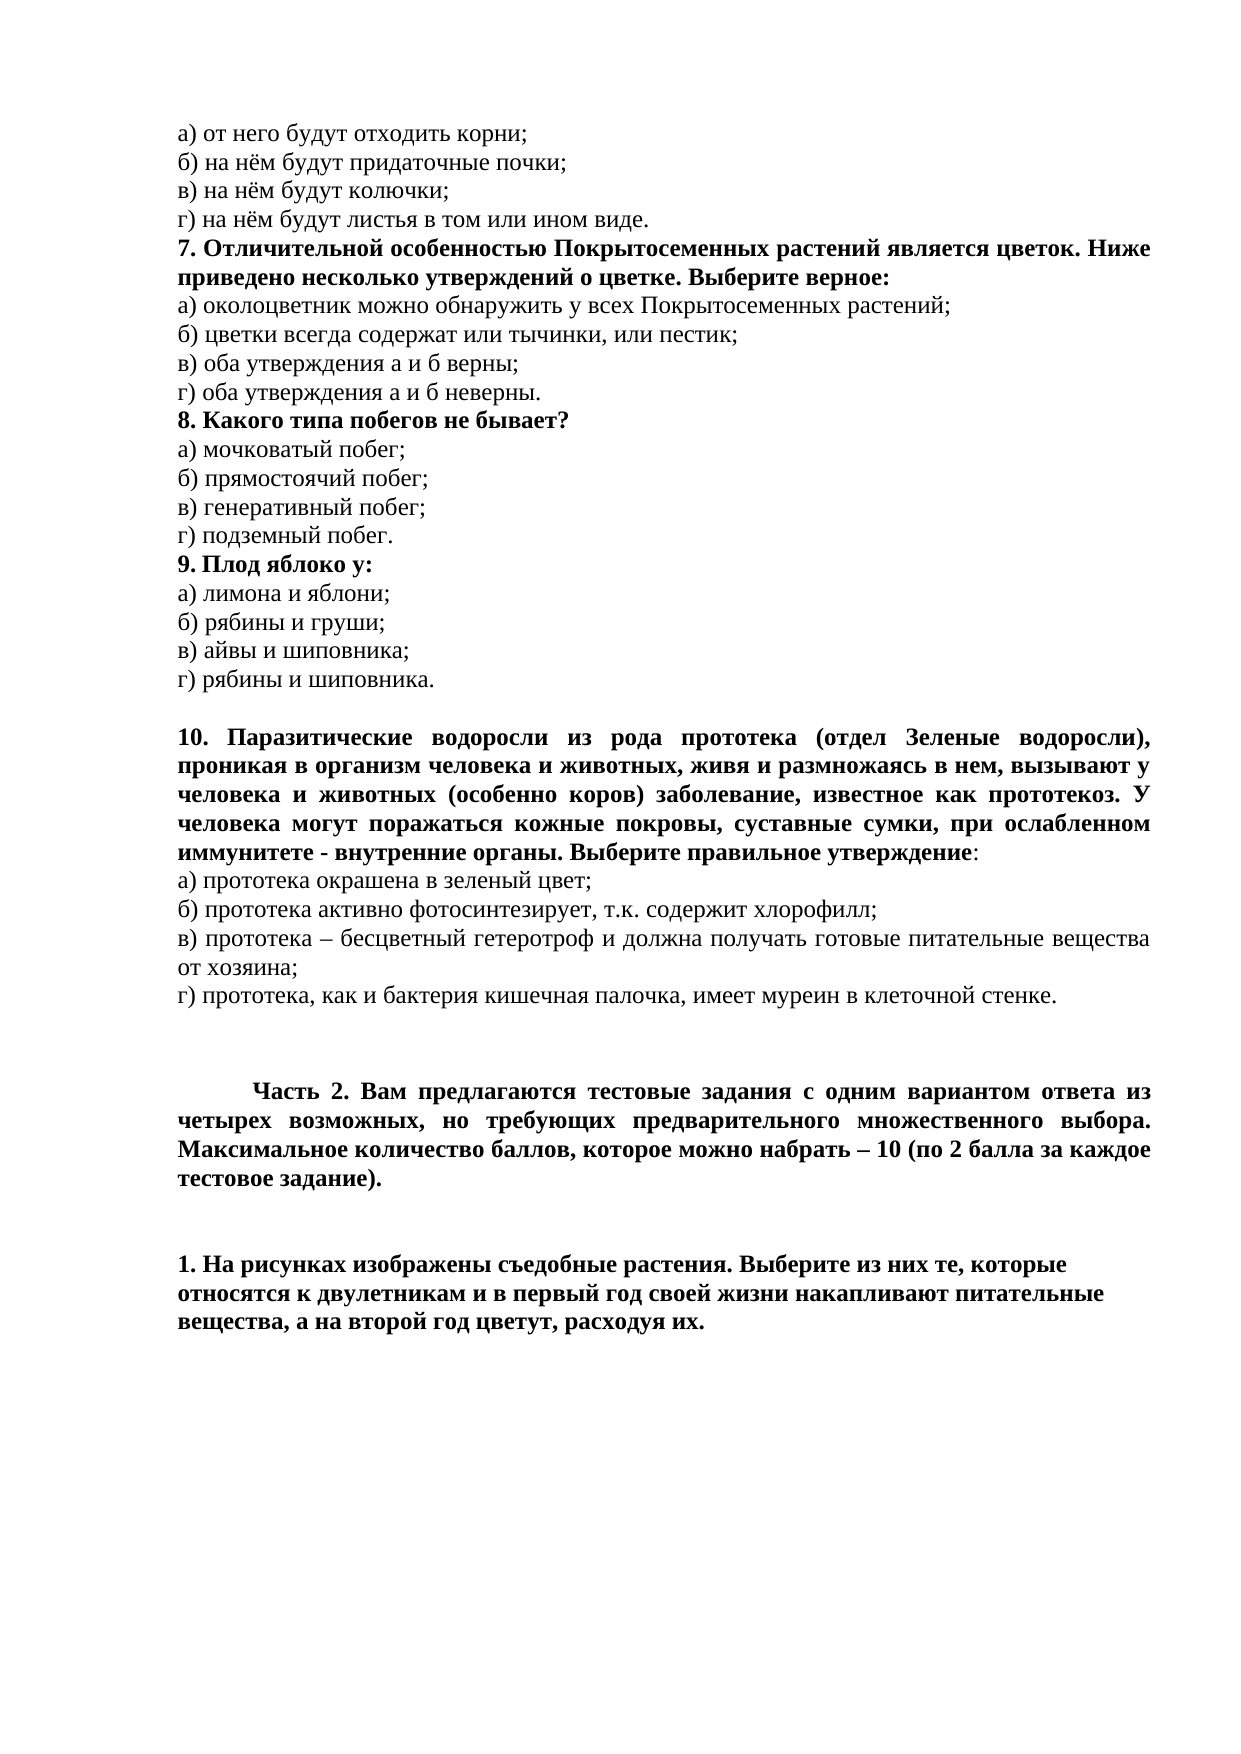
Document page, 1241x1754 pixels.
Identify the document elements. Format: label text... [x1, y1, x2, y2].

text Часть 2. Вам предлагаются тестовые задания с одним вариантом ответа из четырех возможных, но требующих предварительного множественного выбора. Максимальное количество баллов, которое можно набрать – 10 (по 2 балла за каждое тестовое задание). [177, 1076, 1152, 1191]
text в) айвы и шиповника; [177, 636, 1152, 664]
text а) от него будут отходить корни; [177, 118, 1152, 147]
text а) мочковатый побег; [177, 434, 1152, 463]
text а) околоцветник можно обнаружить у всех Покрытосеменных растений; [177, 291, 1152, 319]
text б) на нём будут придаточные почки; [177, 147, 1152, 176]
text г) на нём будут листья в том или ином виде. [177, 204, 1152, 233]
text в) прототека – бесцветный гетеротроф и должна получать готовые питательные вещества от хозяина; [177, 923, 1152, 981]
text а) лимона и яблони; [177, 578, 1152, 607]
text 1. На рисунках изображены съедобные растения. Выберите из них те, которые относятся к двулетникам и в первый год своей жизни накапливают питательные вещества, а на второй год цветут, расходуя их. [177, 1249, 1152, 1335]
text в) генеративный побег; [177, 492, 1152, 521]
text а) прототека окрашена в зеленый цвет; [177, 866, 1152, 894]
text 10. Паразитические водоросли из рода прототека (отдел Зеленые водоросли), проникая в организм человека и животных, живя и размножаясь в нем, вызывают у человека и животных (особенно коров) заболевание, известное как прототекоз. У человека могут поражаться кожные покровы, суставные сумки, при ослабленном иммунитете - внутренние органы. Выберите правильное утверждение: [177, 722, 1152, 866]
text 9. Плод яблоко у: [177, 549, 1152, 578]
text б) прямостоячий побег; [177, 463, 1152, 492]
text б) цветки всегда содержат или тычинки, или пестик; [177, 319, 1152, 348]
text 8. Какого типа побегов не бывает? [177, 406, 1152, 434]
text б) прототека активно фотосинтезирует, т.к. содержит хлорофилл; [177, 894, 1152, 923]
text г) рябины и шиповника. [177, 664, 1152, 693]
text 7. Отличительной особенностью Покрытосеменных растений является цветок. Ниже приведено несколько утверждений о цветке. Выберите верное: [177, 233, 1152, 291]
text б) рябины и груши; [177, 607, 1152, 636]
text г) оба утверждения а и б неверны. [177, 377, 1152, 406]
text г) подземный побег. [177, 521, 1152, 549]
text в) оба утверждения а и б верны; [177, 348, 1152, 377]
text г) прототека, как и бактерия кишечная палочка, имеет муреин в клеточной стенке. [177, 981, 1152, 1009]
text в) на нём будут колючки; [177, 176, 1152, 204]
